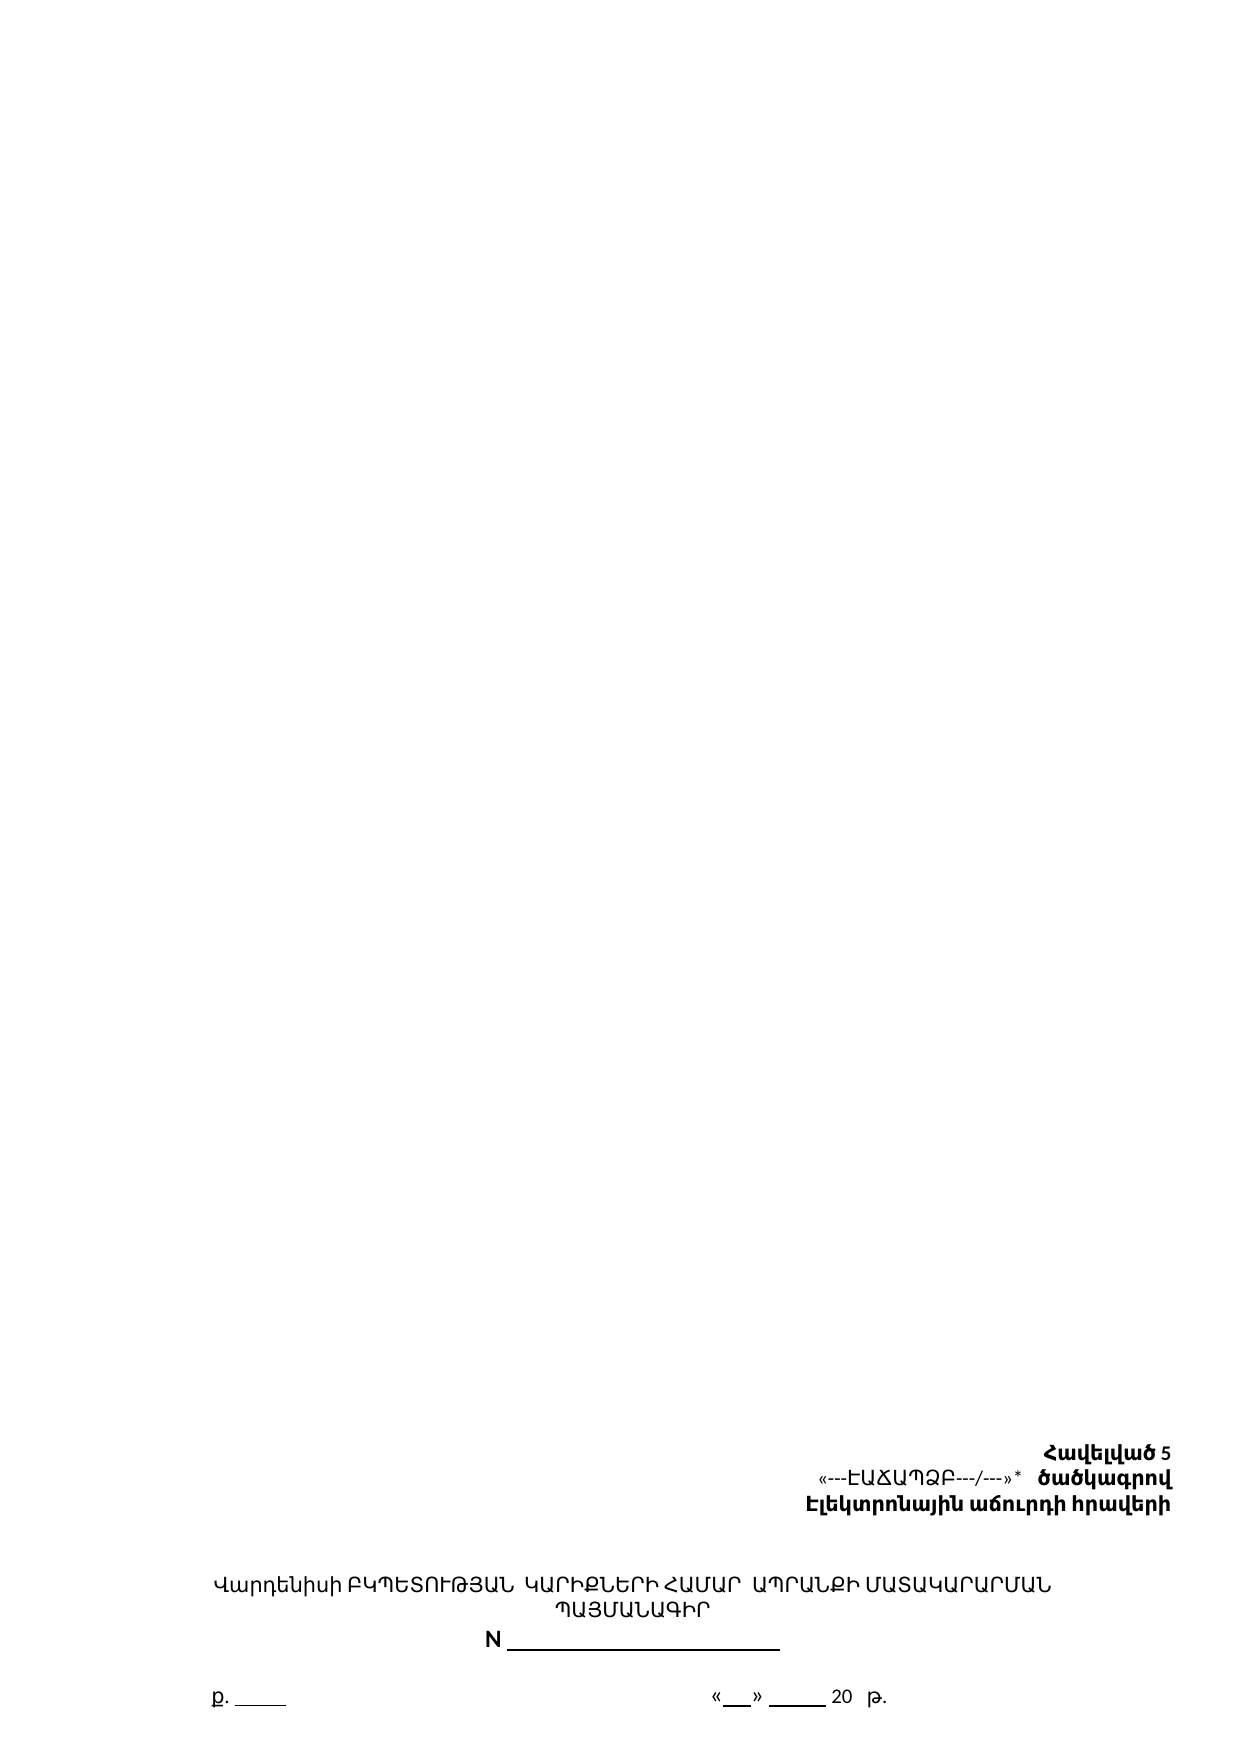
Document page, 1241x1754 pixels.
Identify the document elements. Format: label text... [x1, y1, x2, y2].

text Վարդենիսի ԲԿՊԵՏՈՒԹՅԱՆ ԿԱՐԻՔՆԵՐԻ ՀԱՄԱՐ ԱՊՐԱՆՔԻ ՄԱՏԱԿԱՐԱՐՄԱՆ [79, 1572, 1171, 1598]
text Էլեկտրոնային աճուրդի հրավերի [94, 1491, 1171, 1516]
text ք. « » 20 թ. [94, 1679, 1171, 1709]
text Հավելված 5 [94, 1440, 1171, 1465]
text N [79, 1623, 1171, 1653]
text ՊԱՅՄԱՆԱԳԻՐ [79, 1598, 1171, 1623]
text «---ԷԱՃԱՊՁԲ---/---»* ծածկագրով [94, 1465, 1171, 1491]
